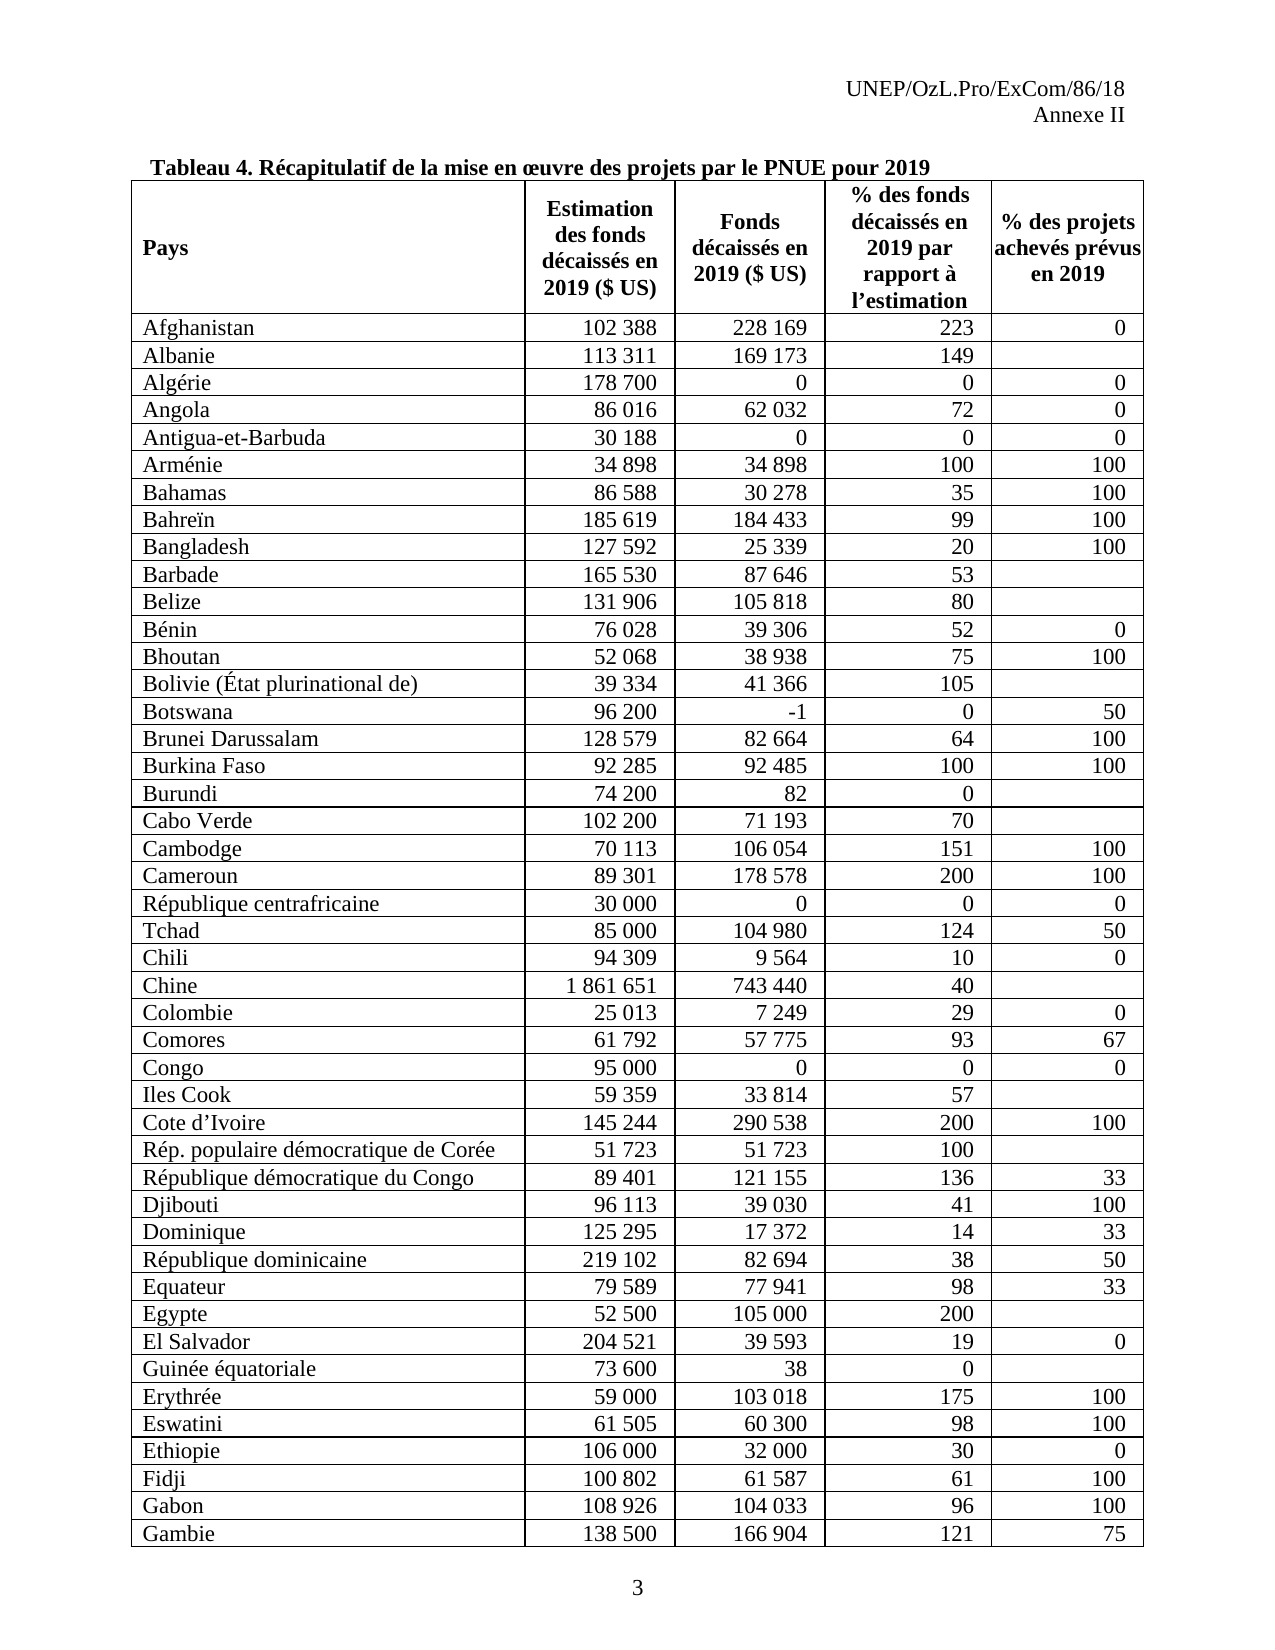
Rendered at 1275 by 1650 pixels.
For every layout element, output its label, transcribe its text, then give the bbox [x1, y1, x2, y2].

table_cell 96 [826, 1492, 991, 1519]
table_cell 59 359 [526, 1081, 674, 1108]
table_cell 75 [992, 1520, 1143, 1546]
table_cell Cameroun [132, 862, 524, 888]
title Tableau 4. Récapitulatif de la mise en œuvre des projets par le PNUE pour 2019 [150, 154, 1125, 180]
table_cell Comores [132, 1027, 524, 1053]
table_cell 165 530 [526, 561, 674, 587]
table_cell Angola [132, 396, 524, 423]
table_cell 33 [992, 1273, 1143, 1299]
table_cell 30 000 [526, 890, 674, 916]
table_cell 104 033 [676, 1492, 824, 1519]
table_cell 89 301 [526, 862, 674, 888]
table_cell 131 906 [526, 588, 674, 614]
table_cell 104 980 [676, 917, 824, 943]
table_cell 75 [826, 643, 991, 669]
table_cell [992, 588, 1143, 614]
table_cell 166 904 [676, 1520, 824, 1546]
table_cell 76 028 [526, 616, 674, 642]
table_cell 82 694 [676, 1246, 824, 1272]
table_cell 50 [992, 1246, 1143, 1272]
table_cell 102 388 [526, 314, 674, 341]
table_cell 128 579 [526, 725, 674, 752]
table_cell 33 [992, 1164, 1143, 1190]
table_cell 113 311 [526, 342, 674, 368]
table_cell 39 306 [676, 616, 824, 642]
table_cell 34 898 [526, 451, 674, 478]
table_cell 121 155 [676, 1164, 824, 1190]
table_cell 0 [992, 1054, 1143, 1080]
table_cell 92 485 [676, 753, 824, 779]
table_cell Belize [132, 588, 524, 614]
table_cell 25 339 [676, 534, 824, 560]
table_cell 125 295 [526, 1218, 674, 1245]
table_cell 102 200 [526, 808, 674, 834]
table_cell Afghanistan [132, 314, 524, 341]
table_cell 74 200 [526, 780, 674, 806]
table_cell Bénin [132, 616, 524, 642]
table_header Fonds décaissés en 2019 ($ US) [676, 181, 824, 313]
table_cell 0 [992, 1328, 1143, 1354]
table_cell 100 [992, 506, 1143, 532]
table_cell Eswatini [132, 1410, 524, 1436]
table_cell 95 000 [526, 1054, 674, 1080]
table_cell 0 [992, 424, 1143, 450]
table_cell 0 [992, 1438, 1143, 1464]
table_cell 149 [826, 342, 991, 368]
table_cell 106 054 [676, 835, 824, 861]
table_cell 53 [826, 561, 991, 587]
table_cell 200 [826, 1109, 991, 1135]
table_cell Gambie [132, 1520, 524, 1546]
table_cell 105 [826, 670, 991, 697]
table_cell Guinée équatoriale [132, 1355, 524, 1382]
table_cell 743 440 [676, 972, 824, 998]
table_cell 40 [826, 972, 991, 998]
table_cell 39 030 [676, 1191, 824, 1217]
table_cell Cabo Verde [132, 808, 524, 834]
table_cell République centrafricaine [132, 890, 524, 916]
table_cell 223 [826, 314, 991, 341]
table_cell 79 589 [526, 1273, 674, 1299]
table_cell 0 [826, 369, 991, 395]
table_cell Congo [132, 1054, 524, 1080]
table_cell 20 [826, 534, 991, 560]
table_cell 0 [992, 616, 1143, 642]
table_cell 30 188 [526, 424, 674, 450]
table_cell 178 700 [526, 369, 674, 395]
table_cell 41 [826, 1191, 991, 1217]
table_cell 290 538 [676, 1109, 824, 1135]
table_cell Cambodge [132, 835, 524, 861]
table_cell Bahamas [132, 479, 524, 505]
table_cell 0 [826, 698, 991, 724]
table_cell 10 [826, 944, 991, 971]
table_cell 89 401 [526, 1164, 674, 1190]
table_header Pays [132, 181, 524, 313]
table_cell Erythrée [132, 1383, 524, 1409]
table_cell 0 [992, 314, 1143, 341]
table_cell 185 619 [526, 506, 674, 532]
table_cell 0 [676, 424, 824, 450]
table_cell 96 200 [526, 698, 674, 724]
table_cell [992, 780, 1143, 806]
table_cell 184 433 [676, 506, 824, 532]
table_cell 94 309 [526, 944, 674, 971]
table_cell 93 [826, 1027, 991, 1053]
table_cell 100 [992, 451, 1143, 478]
table_cell 61 [826, 1465, 991, 1491]
table_cell 70 [826, 808, 991, 834]
table_cell 151 [826, 835, 991, 861]
table_cell 100 [992, 753, 1143, 779]
table_cell 0 [826, 1054, 991, 1080]
table_cell 100 [826, 1136, 991, 1162]
table_cell 138 500 [526, 1520, 674, 1546]
table_cell 105 818 [676, 588, 824, 614]
table_cell 100 [826, 451, 991, 478]
table_cell 124 [826, 917, 991, 943]
table_cell 200 [826, 862, 991, 888]
table_cell 61 792 [526, 1027, 674, 1053]
table_cell Barbade [132, 561, 524, 587]
table_cell 127 592 [526, 534, 674, 560]
table_cell Brunei Darussalam [132, 725, 524, 752]
table_cell [992, 808, 1143, 834]
table_cell 33 [992, 1218, 1143, 1245]
table_cell 0 [992, 396, 1143, 423]
table_cell Egypte [132, 1301, 524, 1327]
table_cell Chine [132, 972, 524, 998]
table_cell 121 [826, 1520, 991, 1546]
table_cell Bahreïn [132, 506, 524, 532]
table_cell Algérie [132, 369, 524, 395]
table_cell 178 578 [676, 862, 824, 888]
table_cell 100 [992, 479, 1143, 505]
table_cell 1 861 651 [526, 972, 674, 998]
table_cell 86 588 [526, 479, 674, 505]
table_cell 52 068 [526, 643, 674, 669]
table_cell Dominique [132, 1218, 524, 1245]
table_cell Antigua-et-Barbuda [132, 424, 524, 450]
table_cell 100 802 [526, 1465, 674, 1491]
table_cell 219 102 [526, 1246, 674, 1272]
table_cell 77 941 [676, 1273, 824, 1299]
table_cell 67 [992, 1027, 1143, 1053]
table_cell 100 [992, 1383, 1143, 1409]
table_cell 99 [826, 506, 991, 532]
table_cell République dominicaine [132, 1246, 524, 1272]
table_cell 85 000 [526, 917, 674, 943]
table_cell 106 000 [526, 1438, 674, 1464]
table_cell République démocratique du Congo [132, 1164, 524, 1190]
table_cell [992, 1136, 1143, 1162]
table_cell 59 000 [526, 1383, 674, 1409]
table_cell 100 [992, 1492, 1143, 1519]
table_header % des fonds décaissés en 2019 par rapport à l’estimation [826, 181, 991, 313]
table_cell 38 [826, 1246, 991, 1272]
table_cell 25 013 [526, 999, 674, 1026]
table_cell 51 723 [676, 1136, 824, 1162]
table_cell 61 505 [526, 1410, 674, 1436]
table_cell 0 [826, 890, 991, 916]
table_cell 108 926 [526, 1492, 674, 1519]
table_cell 228 169 [676, 314, 824, 341]
table_cell 100 [992, 862, 1143, 888]
table_cell 136 [826, 1164, 991, 1190]
table_cell 0 [992, 999, 1143, 1026]
table_cell 80 [826, 588, 991, 614]
table_cell 100 [992, 1191, 1143, 1217]
table_cell 145 244 [526, 1109, 674, 1135]
table_cell 204 521 [526, 1328, 674, 1354]
table_cell 70 113 [526, 835, 674, 861]
table_cell 35 [826, 479, 991, 505]
table_cell 86 016 [526, 396, 674, 423]
table_cell 0 [676, 890, 824, 916]
table_cell 100 [992, 1465, 1143, 1491]
table_cell [992, 561, 1143, 587]
table_cell [992, 972, 1143, 998]
table_cell Djibouti [132, 1191, 524, 1217]
table_cell [992, 342, 1143, 368]
table_cell [992, 1301, 1143, 1327]
table_cell 39 593 [676, 1328, 824, 1354]
table_cell Colombie [132, 999, 524, 1026]
table_cell 0 [826, 780, 991, 806]
table_cell [992, 670, 1143, 697]
table_cell [992, 1081, 1143, 1108]
table_cell 17 372 [676, 1218, 824, 1245]
table_header % des projets achevés prévus en 2019 [992, 181, 1143, 313]
table_cell 34 898 [676, 451, 824, 478]
table_cell 72 [826, 396, 991, 423]
table_cell Arménie [132, 451, 524, 478]
table_cell 103 018 [676, 1383, 824, 1409]
table_cell Chili [132, 944, 524, 971]
table_cell Bangladesh [132, 534, 524, 560]
table_cell 96 113 [526, 1191, 674, 1217]
table_cell 29 [826, 999, 991, 1026]
table_cell 7 249 [676, 999, 824, 1026]
table_cell Gabon [132, 1492, 524, 1519]
table_cell 73 600 [526, 1355, 674, 1382]
table_cell Ethiopie [132, 1438, 524, 1464]
table_cell 175 [826, 1383, 991, 1409]
table_cell Burkina Faso [132, 753, 524, 779]
table_cell 30 [826, 1438, 991, 1464]
table_cell 61 587 [676, 1465, 824, 1491]
table_cell 100 [992, 1410, 1143, 1436]
table_cell 52 500 [526, 1301, 674, 1327]
table_cell 98 [826, 1273, 991, 1299]
table_cell 0 [826, 424, 991, 450]
table_cell 0 [826, 1355, 991, 1382]
table_cell 57 775 [676, 1027, 824, 1053]
table_cell 92 285 [526, 753, 674, 779]
table_cell 57 [826, 1081, 991, 1108]
table_cell 32 000 [676, 1438, 824, 1464]
table_cell Bolivie (État plurinational de) [132, 670, 524, 697]
table_cell Burundi [132, 780, 524, 806]
table_cell 82 [676, 780, 824, 806]
table_cell 82 664 [676, 725, 824, 752]
table_cell 87 646 [676, 561, 824, 587]
table_cell Albanie [132, 342, 524, 368]
table_cell 100 [992, 643, 1143, 669]
table_cell Cote d’Ivoire [132, 1109, 524, 1135]
table_cell 33 814 [676, 1081, 824, 1108]
table_cell 51 723 [526, 1136, 674, 1162]
table_cell 14 [826, 1218, 991, 1245]
table_cell 71 193 [676, 808, 824, 834]
table_cell -1 [676, 698, 824, 724]
table_cell Iles Cook [132, 1081, 524, 1108]
table_cell 0 [992, 890, 1143, 916]
table_cell 30 278 [676, 479, 824, 505]
table_cell 60 300 [676, 1410, 824, 1436]
table_cell 0 [992, 944, 1143, 971]
table_cell Equateur [132, 1273, 524, 1299]
table_cell Tchad [132, 917, 524, 943]
table_cell Rép. populaire démocratique de Corée [132, 1136, 524, 1162]
table_header Estimation des fonds décaissés en 2019 ($ US) [526, 181, 674, 313]
table_cell 169 173 [676, 342, 824, 368]
table_cell 100 [992, 835, 1143, 861]
table_cell Bhoutan [132, 643, 524, 669]
table_cell 38 938 [676, 643, 824, 669]
table_cell 19 [826, 1328, 991, 1354]
table_cell 100 [992, 534, 1143, 560]
table_cell 50 [992, 698, 1143, 724]
table_cell 39 334 [526, 670, 674, 697]
table_cell 100 [992, 1109, 1143, 1135]
table_cell 0 [992, 369, 1143, 395]
table_cell 38 [676, 1355, 824, 1382]
table_cell 200 [826, 1301, 991, 1327]
table_cell [992, 1355, 1143, 1382]
table_cell Botswana [132, 698, 524, 724]
table_cell 0 [676, 369, 824, 395]
table_cell 41 366 [676, 670, 824, 697]
table_cell 9 564 [676, 944, 824, 971]
table_cell 52 [826, 616, 991, 642]
table_cell 0 [676, 1054, 824, 1080]
table_cell El Salvador [132, 1328, 524, 1354]
table_cell 100 [826, 753, 991, 779]
table_cell Fidji [132, 1465, 524, 1491]
table_cell 64 [826, 725, 991, 752]
table_cell 50 [992, 917, 1143, 943]
table_cell 62 032 [676, 396, 824, 423]
table_cell 100 [992, 725, 1143, 752]
table_cell 105 000 [676, 1301, 824, 1327]
table_cell 98 [826, 1410, 991, 1436]
